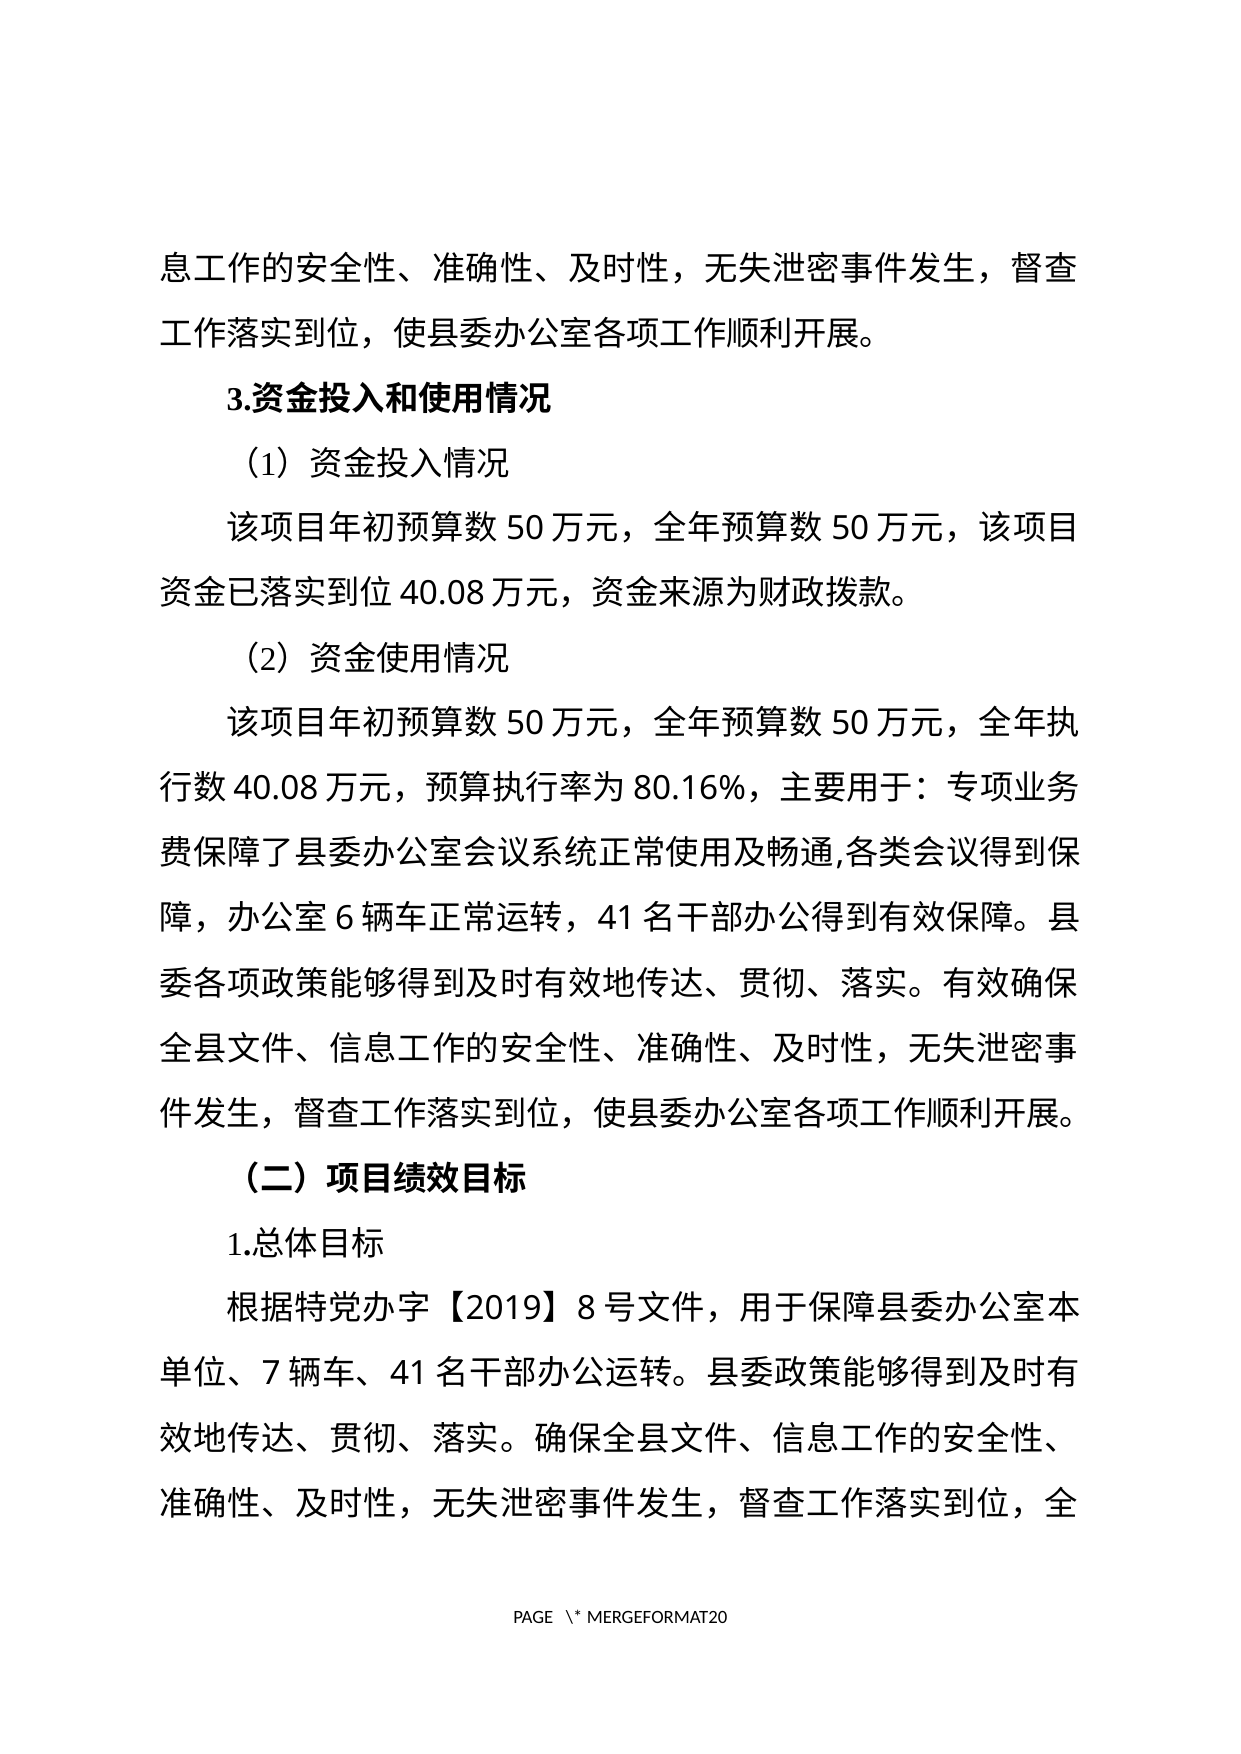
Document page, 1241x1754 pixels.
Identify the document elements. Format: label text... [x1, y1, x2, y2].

text 1.总体目标 [159, 1208, 1081, 1273]
text （1）资金投入情况 [159, 428, 1081, 493]
text （二）项目绩效目标 [159, 1143, 1081, 1208]
text 3.资金投入和使用情况 [159, 363, 1081, 428]
text （2）资金使用情况 [159, 623, 1081, 688]
text 该项目年初预算数50万元，全年预算数50万元，全年执行数40.08万元，预算执行率为80.16%，主要用于：专项业务费保障了县委办公室会议系统正常使用及畅通,各类会议得到保障，办公室6辆车正常运转，41名干部办公得到有效保障。县委各项政策能够得到及时有效地传达、贯彻、落实。有效确保全县文件、信息工作的安全性、准确性、及时性，无失泄密事件发生，督查工作落实到位，使县委办公室各项工作顺利开展。 [159, 688, 1081, 1143]
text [159, 1273, 1081, 1533]
text 该项目年初预算数50万元，全年预算数50万元，该项目资金已落实到位40.08万元，资金来源为财政拨款。 [159, 493, 1081, 623]
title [159, 233, 1081, 363]
